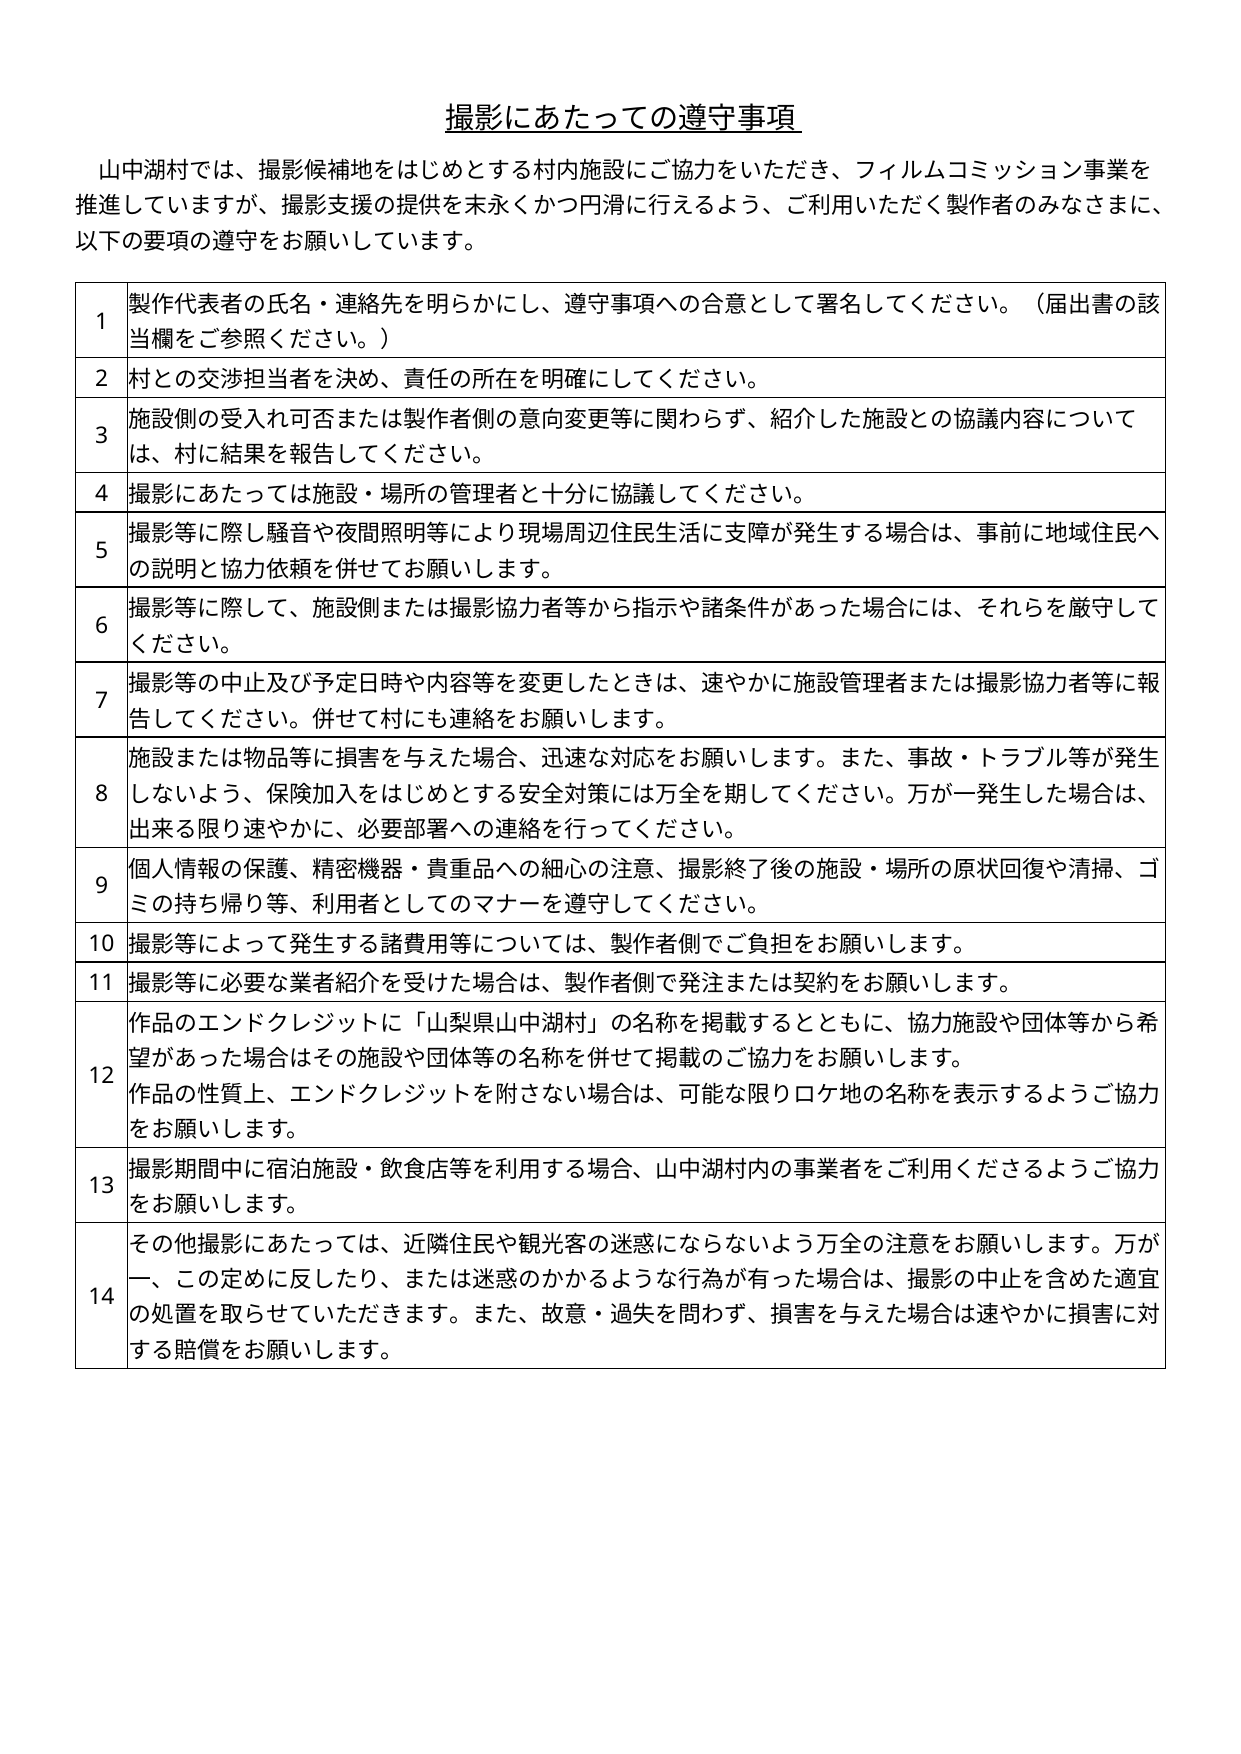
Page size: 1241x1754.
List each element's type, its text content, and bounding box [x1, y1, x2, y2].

table_cell 村との交渉担当者を決め、責任の所在を明確にしてください。 [128, 358, 1165, 397]
table_cell 撮影等に際して、施設側または撮影協力者等から指示や諸条件があった場合には、それらを厳守してください。 [128, 588, 1165, 661]
text 撮影にあたっての遵守事項 [75, 80, 1165, 151]
table_cell 14 [76, 1223, 127, 1368]
table_cell 5 [76, 513, 127, 586]
text 山中湖村では、撮影候補地をはじめとする村内施設にご協力をいただき、フィルムコミッション事業を推進していますが、撮影支援の提供を末永くかつ円滑に行えるよう、ご利用いただく製作者のみなさまに、以下の要項の遵守をお願いしています。 [75, 151, 1165, 257]
table_cell 10 [76, 923, 127, 961]
table_cell 3 [76, 398, 127, 472]
table_cell 7 [76, 663, 127, 736]
table_cell 12 [76, 1002, 127, 1147]
table_cell 撮影にあたっては施設・場所の管理者と十分に協議してください。 [128, 473, 1165, 511]
table_cell 2 [76, 358, 127, 397]
table_cell 撮影等に際し騒音や夜間照明等により現場周辺住民生活に支障が発生する場合は、事前に地域住民への説明と協力依頼を併せてお願いします。 [128, 513, 1165, 586]
table_cell 8 [76, 738, 127, 847]
table_cell 撮影等の中止及び予定日時や内容等を変更したときは、速やかに施設管理者または撮影協力者等に報告してください。併せて村にも連絡をお願いします。 [128, 663, 1165, 736]
table_cell 9 [76, 848, 127, 922]
table_cell 撮影等に必要な業者紹介を受けた場合は、製作者側で発注または契約をお願いします。 [128, 963, 1165, 1001]
table_header 製作代表者の氏名・連絡先を明らかにし、遵守事項への合意として署名してください。（届出書の該当欄をご参照ください。） [128, 283, 1165, 357]
table_cell 6 [76, 588, 127, 661]
table_cell 4 [76, 473, 127, 511]
table_cell 13 [76, 1148, 127, 1222]
table_cell 施設側の受入れ可否または製作者側の意向変更等に関わらず、紹介した施設との協議内容については、村に結果を報告してください。 [128, 398, 1165, 472]
table_cell 撮影等によって発生する諸費用等については、製作者側でご負担をお願いします。 [128, 923, 1165, 961]
table_cell その他撮影にあたっては、近隣住民や観光客の迷惑にならないよう万全の注意をお願いします。万が一、この定めに反したり、または迷惑のかかるような行為が有った場合は、撮影の中止を含めた適宜の処置を取らせていただきます。また、故意・過失を問わず、損害を与えた場合は速やかに損害に対する賠償をお願いします。 [128, 1223, 1165, 1368]
table_cell 施設または物品等に損害を与えた場合、迅速な対応をお願いします。また、事故・トラブル等が発生しないよう、保険加入をはじめとする安全対策には万全を期してください。万が一発生した場合は、出来る限り速やかに、必要部署への連絡を行ってください。 [128, 738, 1165, 847]
table_header 1 [76, 283, 127, 357]
table_cell 個人情報の保護、精密機器・貴重品への細心の注意、撮影終了後の施設・場所の原状回復や清掃、ゴミの持ち帰り等、利用者としてのマナーを遵守してください。 [128, 848, 1165, 922]
table_cell 作品のエンドクレジットに「山梨県山中湖村」の名称を掲載するとともに、協力施設や団体等から希望があった場合はその施設や団体等の名称を併せて掲載のご協力をお願いします。 作品の性質上、エンドクレジットを附さない場合は、可能な限りロケ地の名称を表示するようご協力をお願いします。 [128, 1002, 1165, 1147]
table_cell 撮影期間中に宿泊施設・飲食店等を利用する場合、山中湖村内の事業者をご利用くださるようご協力をお願いします。 [128, 1148, 1165, 1222]
table_cell 11 [76, 963, 127, 1001]
